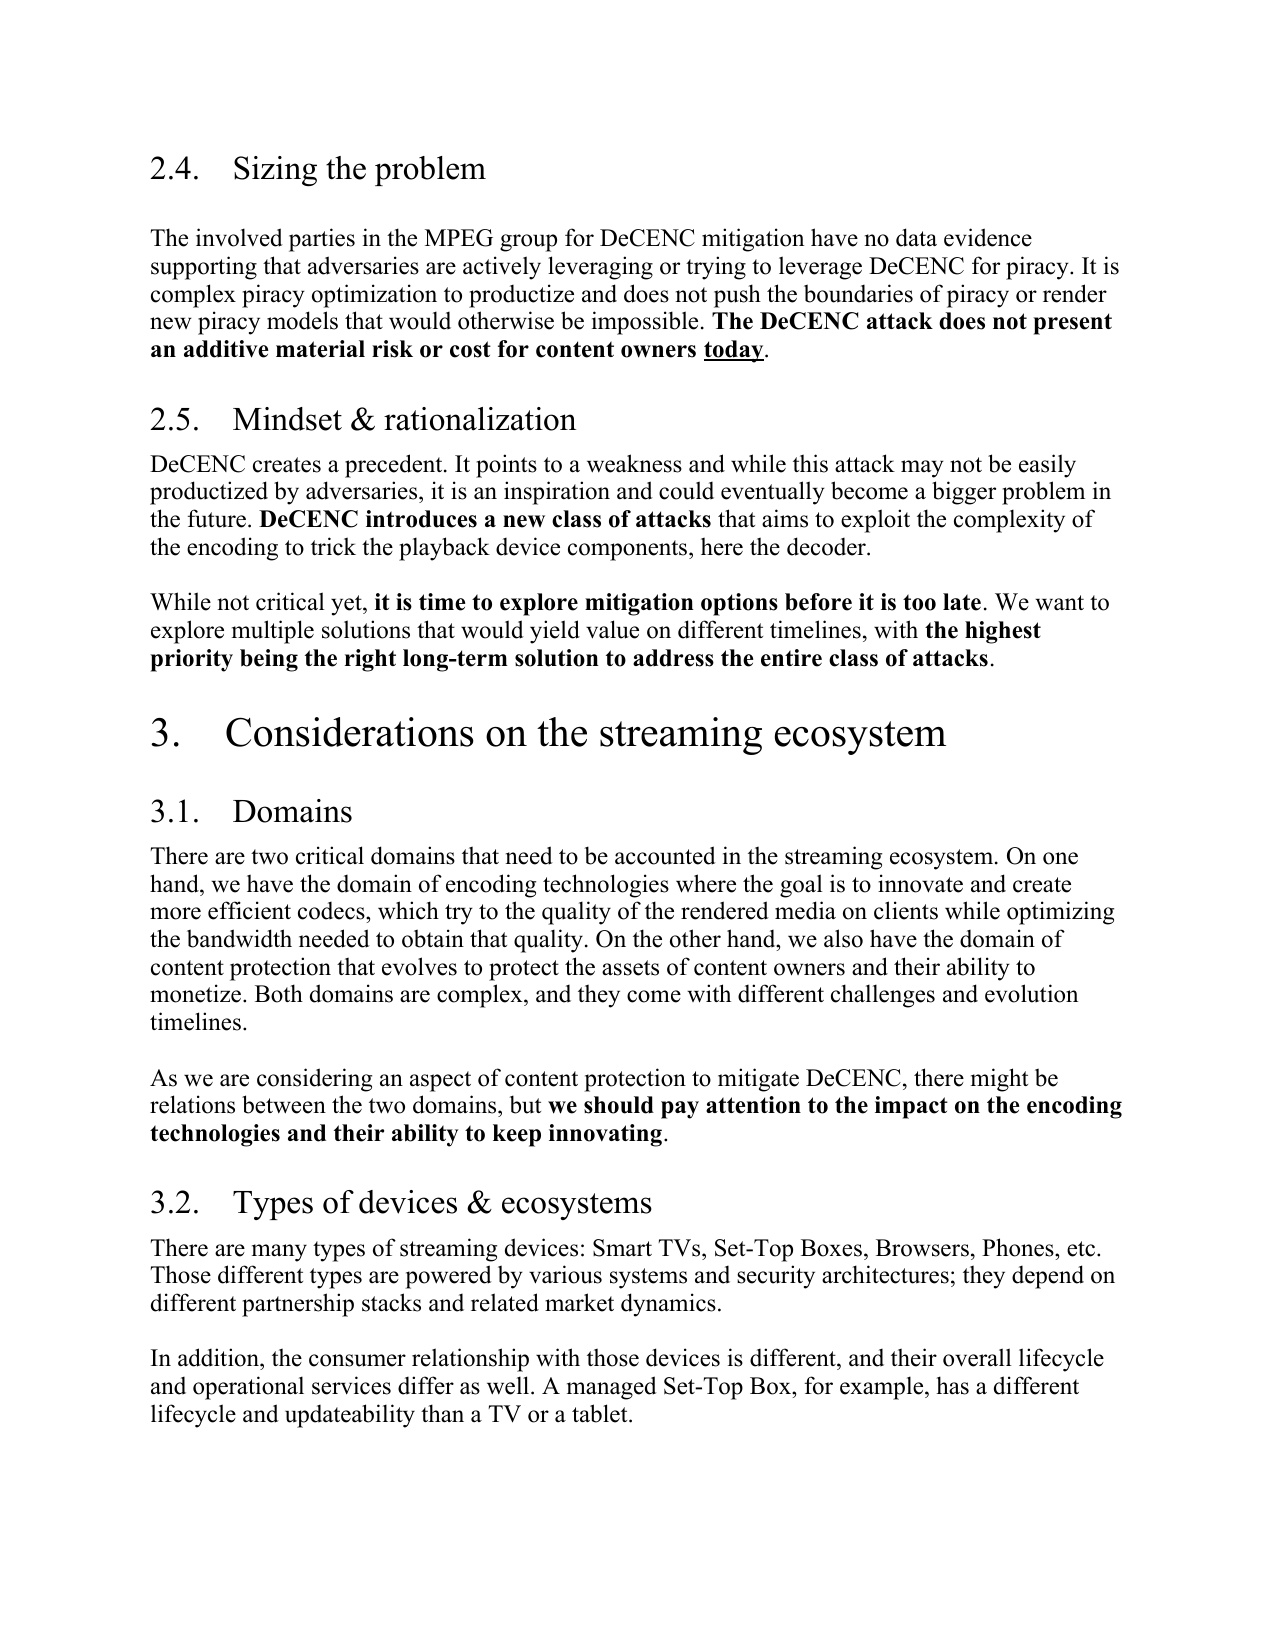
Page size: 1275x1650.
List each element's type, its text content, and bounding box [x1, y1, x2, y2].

subtitle Types of devices & ecosystems [150, 1184, 1125, 1221]
text While not critical yet, it is time to explore mitigation options before it is too late. We want to explore multiple solutions that would yield value on different timelines, with the highest priority being the right long-term solution to address the entire class of attacks. [150, 588, 1125, 671]
text DeCENC creates a precedent. It points to a weakness and while this attack may not be easily productized by adversaries, it is an inspiration and could eventually become a bigger problem in the future. DeCENC introduces a new class of attacks that aims to exploit the complexity of the encoding to trick the playback device components, here the decoder. [150, 450, 1125, 561]
subtitle The involved parties in the MPEG group for DeCENC mitigation have no data evidence supporting that adversaries are actively leveraging or trying to leverage DeCENC for piracy. It is complex piracy optimization to productize and does not push the boundaries of piracy or render new piracy models that would otherwise be impossible. The DeCENC attack does not present an additive material risk or cost for content owners today. [150, 224, 1125, 363]
subtitle Mindset & rationalization [150, 400, 1125, 437]
text There are many types of streaming devices: Smart TVs, Set-Top Boxes, Browsers, Phones, etc. [150, 1234, 1125, 1261]
text There are two critical domains that need to be accounted in the streaming ecosystem. On one hand, we have the domain of encoding technologies where the goal is to innovate and create more efficient codecs, which try to the quality of the rendered media on clients while optimizing the bandwidth needed to obtain that quality. On the other hand, we also have the domain of content protection that evolves to protect the assets of content owners and their ability to monetize. Both domains are complex, and they come with different challenges and evolution timelines. [150, 842, 1125, 1036]
subtitle Sizing the problem [150, 150, 1125, 187]
subtitle Domains [150, 793, 1125, 829]
text Those different types are powered by various systems and security architectures; they depend on different partnership stacks and related market dynamics. [150, 1261, 1125, 1317]
text As we are considering an aspect of content protection to mitigate DeCENC, there might be relations between the two domains, but we should pay attention to the impact on the encoding technologies and their ability to keep innovating. [150, 1064, 1125, 1147]
text In addition, the consumer relationship with those devices is different, and their overall lifecycle and operational services differ as well. A managed Set-Top Box, for example, has a different lifecycle and updateability than a TV or a tablet. [150, 1344, 1125, 1428]
subtitle Considerations on the streaming ecosystem [150, 709, 1125, 755]
